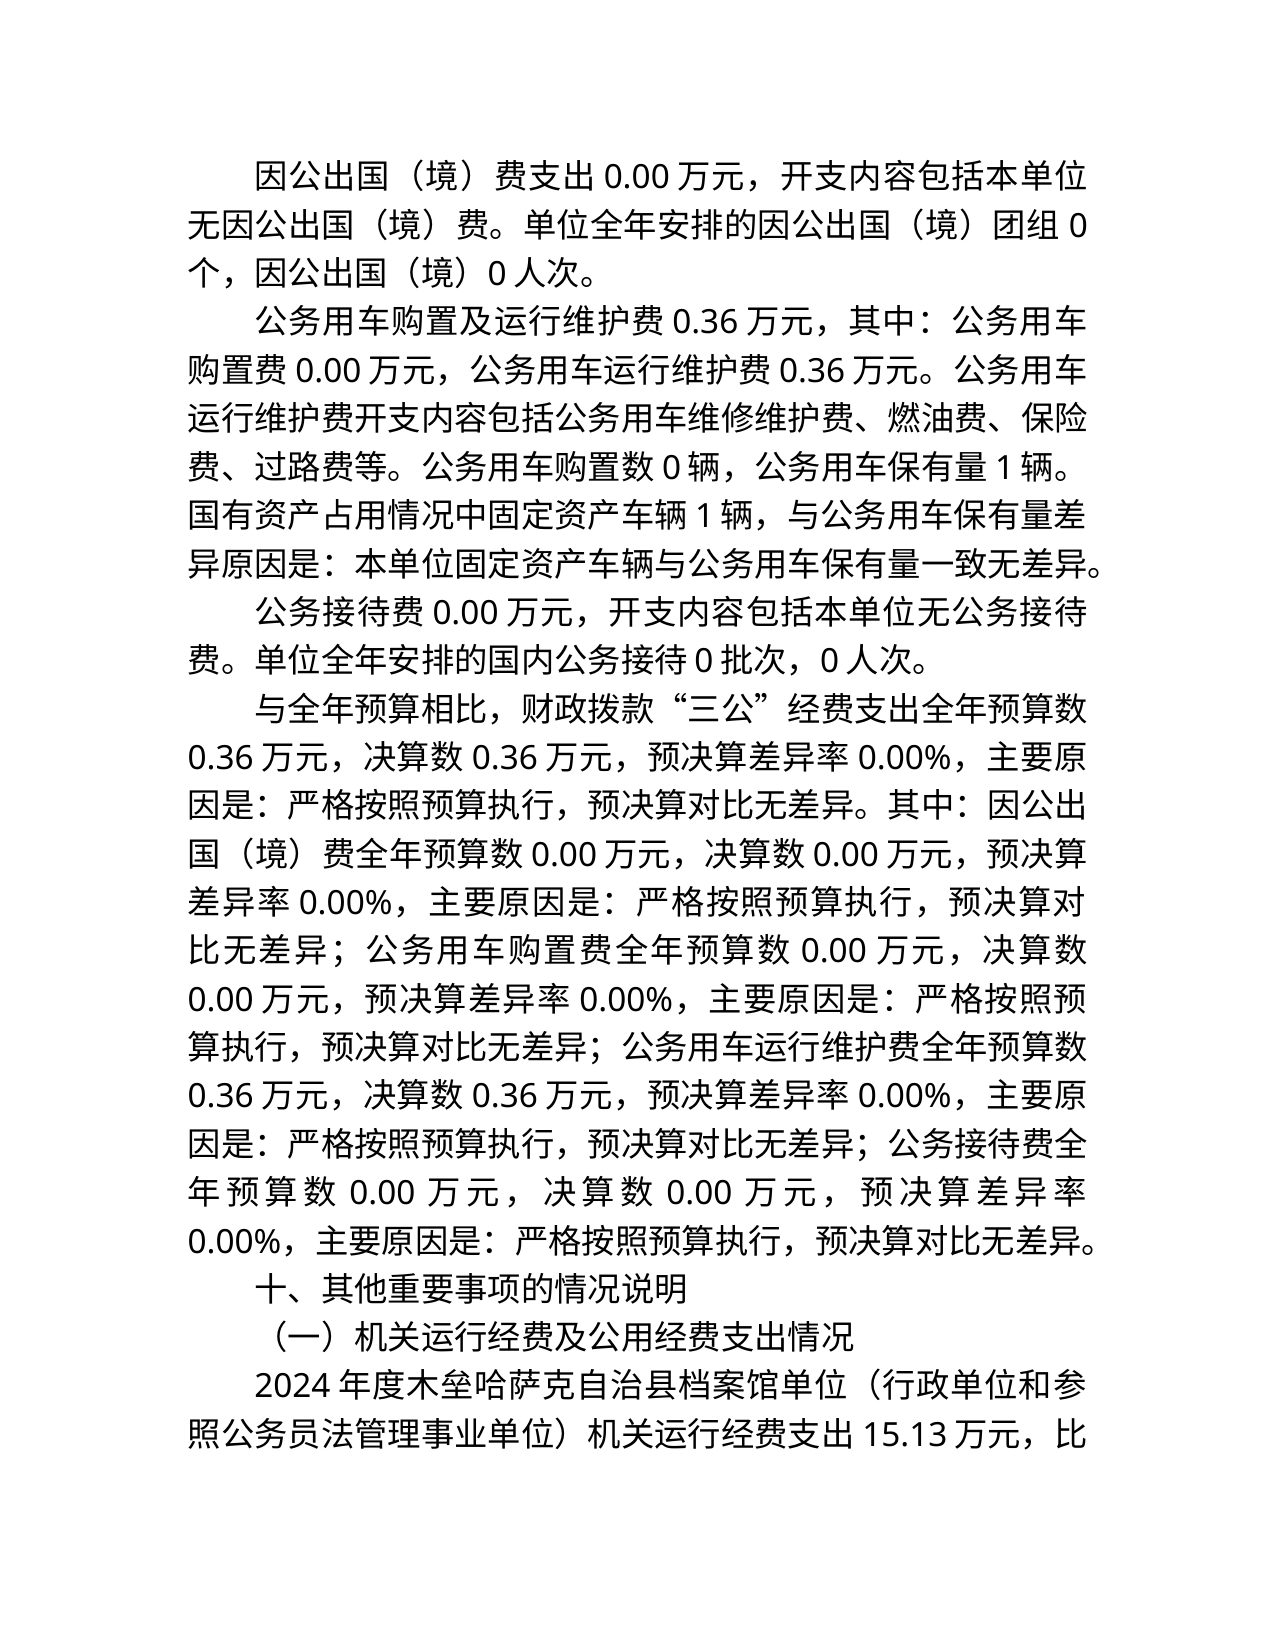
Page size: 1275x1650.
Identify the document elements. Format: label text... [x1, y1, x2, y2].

text 因公出国（境）费支出0.00万元，开支内容包括本单位无因公出国（境）费。单位全年安排的因公出国（境）团组0个，因公出国（境）0人次。 [187, 150, 1087, 295]
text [187, 1359, 1087, 1456]
text 与全年预算相比，财政拨款“三公”经费支出全年预算数0.36万元，决算数0.36万元，预决算差异率0.00%，主要原因是：严格按照预算执行，预决算对比无差异。其中：因公出国（境）费全年预算数0.00万元，决算数0.00万元，预决算差异率0.00%，主要原因是：严格按照预算执行，预决算对比无差异；公务用车购置费全年预算数0.00万元，决算数0.00万元，预决算差异率0.00%，主要原因是：严格按照预算执行，预决算对比无差异；公务用车运行维护费全年预算数0.36万元，决算数0.36万元，预决算差异率0.00%，主要原因是：严格按照预算执行，预决算对比无差异；公务接待费全年预算数0.00万元，决算数0.00万元，预决算差异率0.00%，主要原因是：严格按照预算执行，预决算对比无差异。 [187, 682, 1087, 1263]
text 十、其他重要事项的情况说明 [187, 1263, 1087, 1311]
text 公务用车购置及运行维护费0.36万元，其中：公务用车购置费0.00万元，公务用车运行维护费0.36万元。公务用车运行维护费开支内容包括公务用车维修维护费、燃油费、保险费、过路费等。公务用车购置数0辆，公务用车保有量1辆。国有资产占用情况中固定资产车辆1辆，与公务用车保有量差异原因是：本单位固定资产车辆与公务用车保有量一致无差异。 [187, 295, 1087, 586]
text 公务接待费0.00万元，开支内容包括本单位无公务接待费。单位全年安排的国内公务接待0批次，0人次。 [187, 586, 1087, 682]
text （一）机关运行经费及公用经费支出情况 [187, 1311, 1087, 1359]
